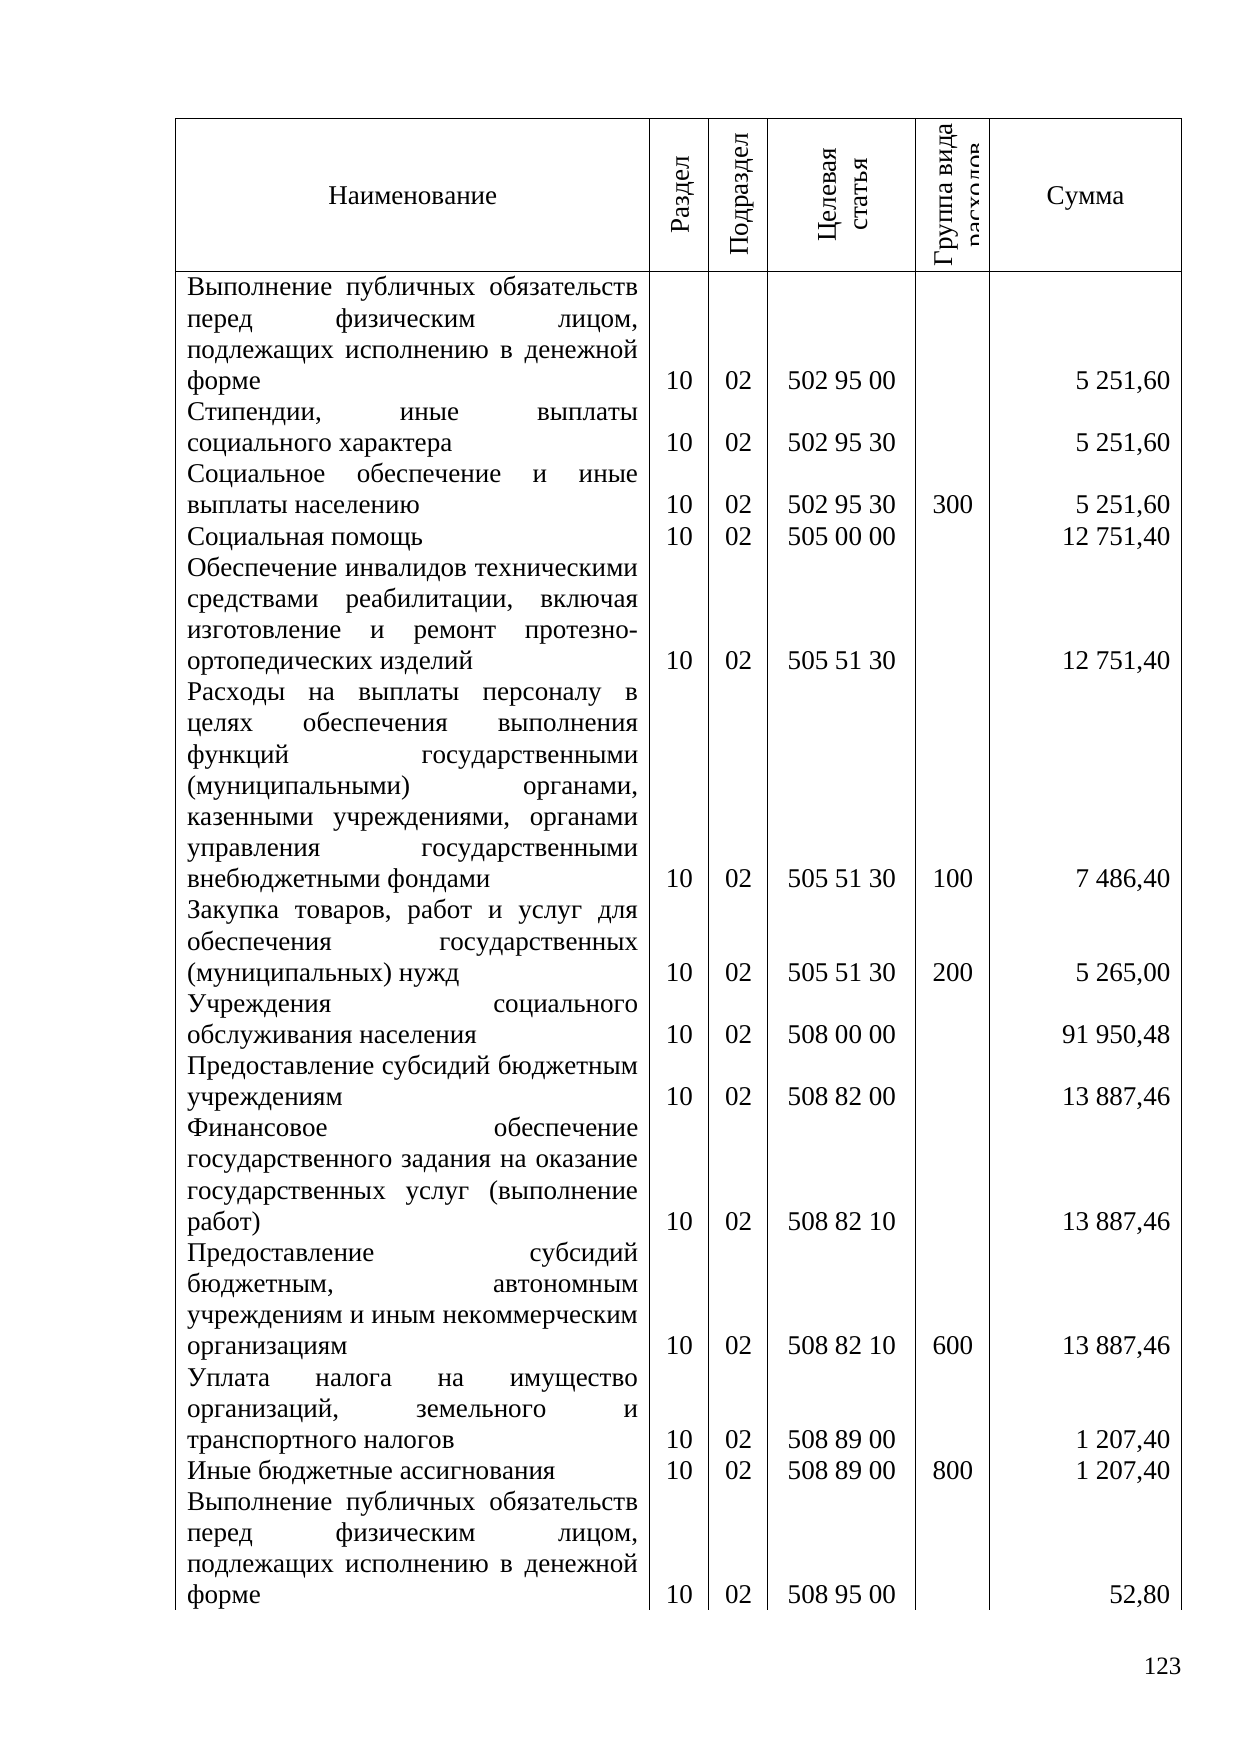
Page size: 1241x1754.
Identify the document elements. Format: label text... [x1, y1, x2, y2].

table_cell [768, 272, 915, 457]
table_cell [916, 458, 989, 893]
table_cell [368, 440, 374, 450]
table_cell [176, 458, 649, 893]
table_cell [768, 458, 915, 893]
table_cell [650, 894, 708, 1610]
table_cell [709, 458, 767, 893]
table_header Группа вида расходов [916, 119, 989, 271]
table_header Раздел [650, 119, 708, 271]
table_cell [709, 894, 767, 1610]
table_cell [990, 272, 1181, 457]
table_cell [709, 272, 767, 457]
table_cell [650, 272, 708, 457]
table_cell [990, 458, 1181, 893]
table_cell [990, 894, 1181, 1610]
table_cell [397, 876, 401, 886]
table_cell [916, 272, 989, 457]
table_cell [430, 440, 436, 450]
table_header Наименование [176, 119, 649, 271]
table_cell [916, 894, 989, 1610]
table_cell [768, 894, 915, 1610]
table_header Подраздел [709, 119, 767, 271]
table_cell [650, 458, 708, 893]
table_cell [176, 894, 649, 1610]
table_header Целевая статья [768, 119, 915, 271]
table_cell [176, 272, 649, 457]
table_header Сумма [990, 119, 1181, 271]
